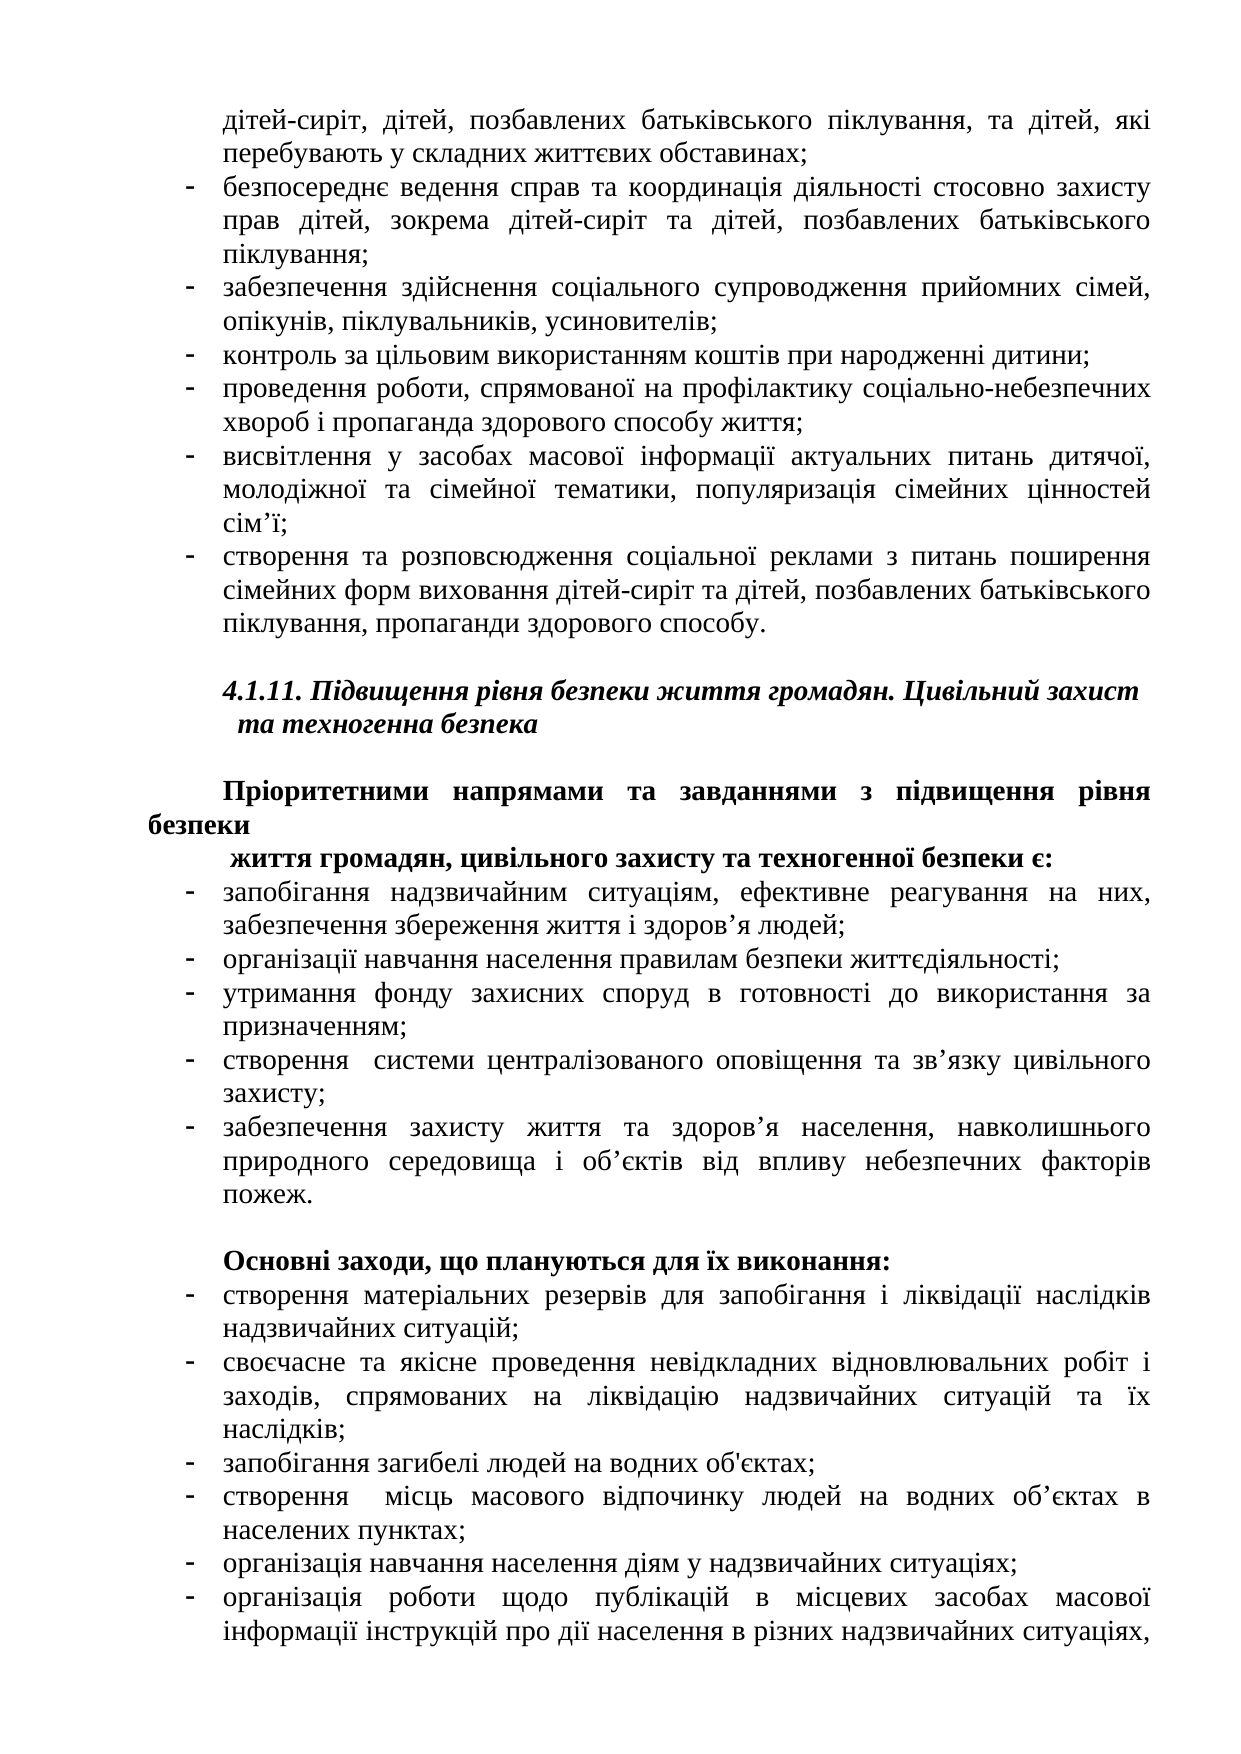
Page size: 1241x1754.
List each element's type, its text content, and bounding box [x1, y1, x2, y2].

text 4.1.11. Підвищення рівня безпеки життя громадян. Цивільний захист [148, 673, 1152, 706]
list запобігання надзвичайним ситуаціям, ефективне реагування на них, забезпечення збереження життя і здоров’я людей; [185, 874, 1152, 941]
text та техногенна безпека [148, 706, 1152, 740]
list забезпечення здійснення соціального супроводження прийомних сімей, опікунів, піклувальників, усиновителів; [185, 269, 1152, 337]
list забезпечення захисту життя та здоров’я населення, навколишнього природного середовища і об’єктів від впливу небезпечних факторів пожеж. [185, 1109, 1152, 1210]
list безпосереднє ведення справ та координація діяльності стосовно захисту прав дітей, зокрема дітей-сиріт та дітей, позбавлених батьківського піклування; [185, 169, 1152, 269]
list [185, 102, 1152, 169]
list організації навчання населення правилам безпеки життєдіяльності; [185, 941, 1152, 975]
list запобігання загибелі людей на водних об'єктах; [185, 1445, 1152, 1478]
text Пріоритетними напрямами та завданнями з підвищення рівня безпеки [148, 773, 1152, 840]
list проведення роботи, спрямованої на профілактику соціально-небезпечних хвороб і пропаганда здорового способу життя; [185, 370, 1152, 438]
list висвітлення у засобах масової інформації актуальних питань дитячої, молодіжної та сімейної тематики, популяризація сімейних цінностей сім’ї; [185, 438, 1152, 538]
text життя громадян, цивільного захисту та техногенної безпеки є: [148, 840, 1152, 874]
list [185, 1579, 1152, 1646]
list утримання фонду захисних споруд в готовності до використання за призначенням; [185, 975, 1152, 1042]
list створення системи централізованого оповіщення та зв’язку цивільного захисту; [185, 1042, 1152, 1109]
list створення місць масового відпочинку людей на водних об’єктах в населених пунктах; [185, 1478, 1152, 1546]
text Основні заходи, що плануються для їх виконання: [148, 1243, 1152, 1277]
list контроль за цільовим використанням коштів при народженні дитини; [185, 337, 1152, 370]
list організація навчання населення діям у надзвичайних ситуаціях; [185, 1546, 1152, 1579]
list створення матеріальних резервів для запобігання і ліквідації наслідків надзвичайних ситуацій; [185, 1277, 1152, 1344]
list своєчасне та якісне проведення невідкладних відновлювальних робіт і заходів, спрямованих на ліквідацію надзвичайних ситуацій та їх наслідків; [185, 1344, 1152, 1445]
list створення та розповсюдження соціальної реклами з питань поширення сімейних форм виховання дітей-сиріт та дітей, позбавлених батьківського піклування, пропаганди здорового способу. [185, 538, 1152, 639]
